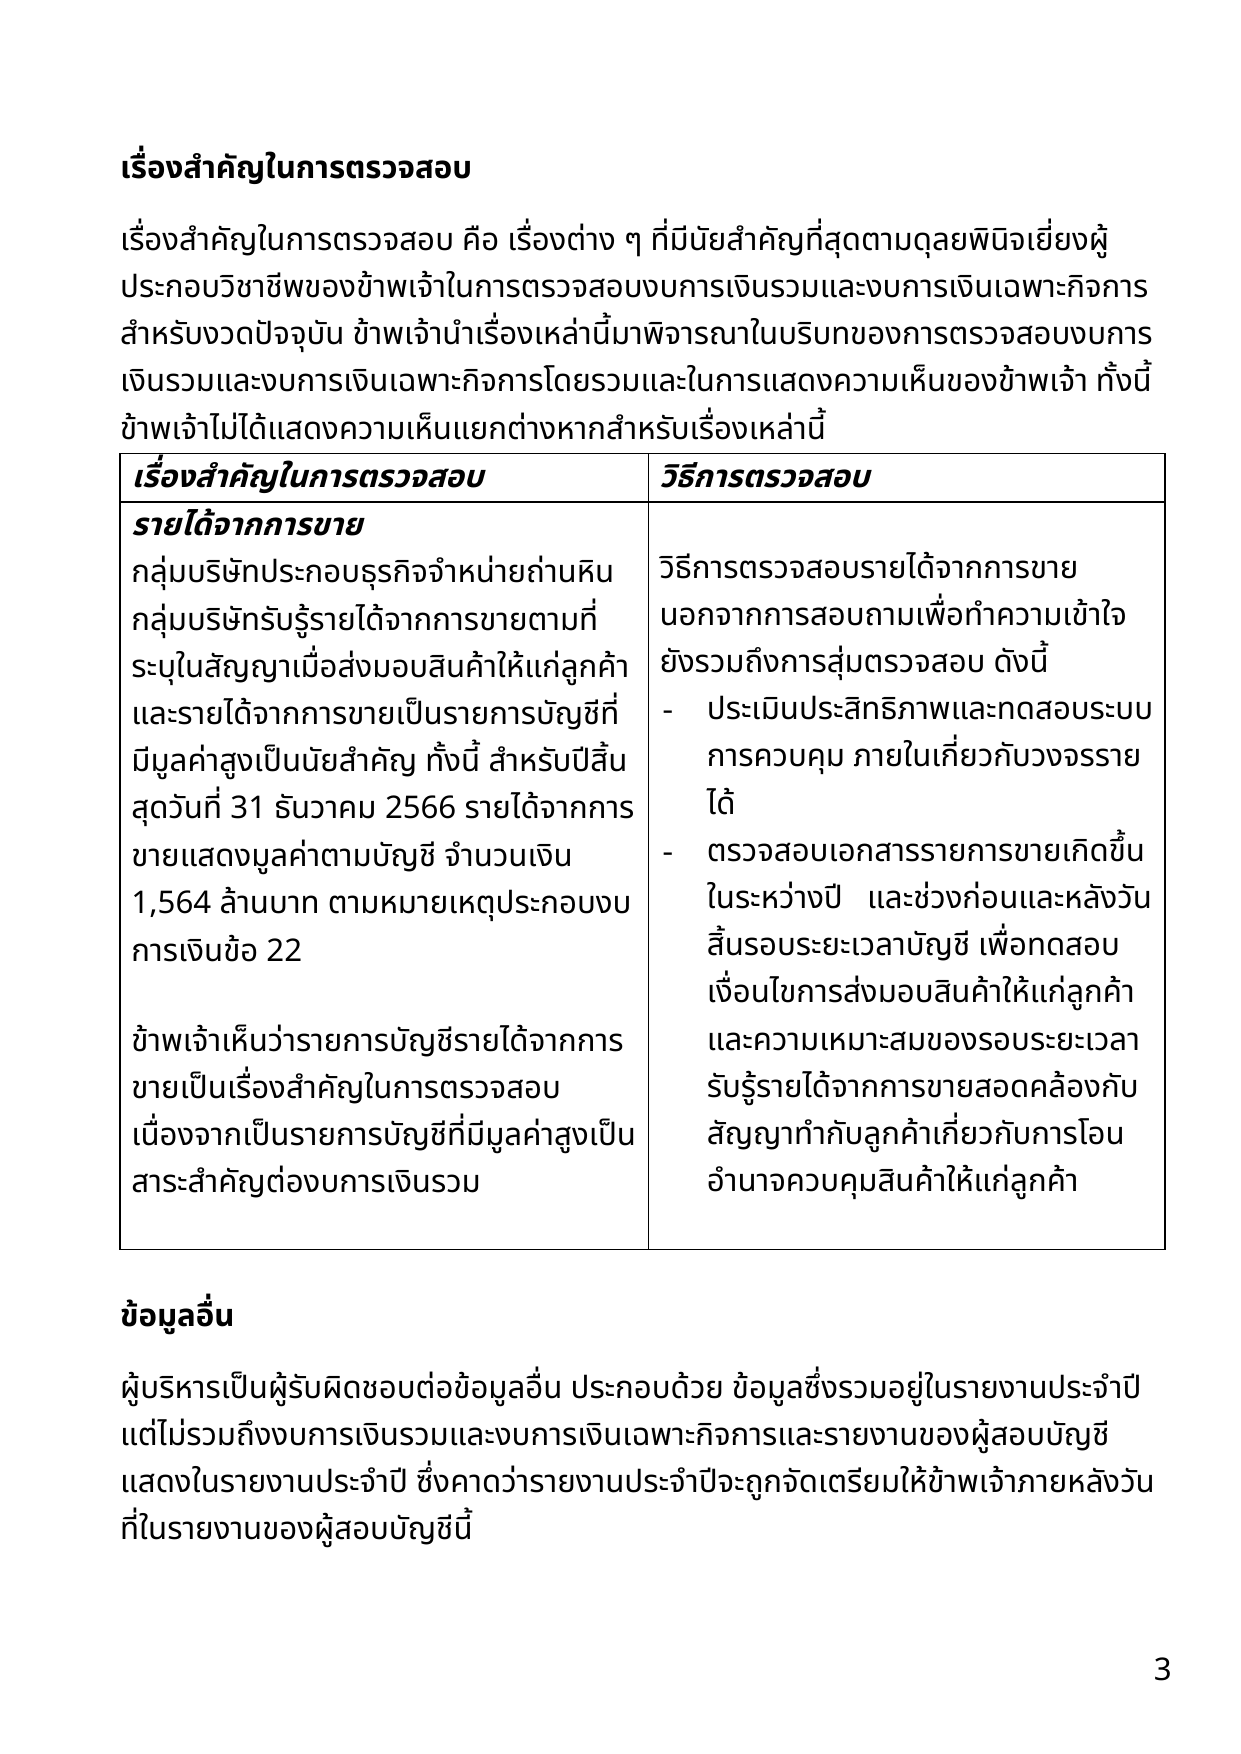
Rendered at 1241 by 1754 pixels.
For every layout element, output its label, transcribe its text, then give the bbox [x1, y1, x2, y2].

table_cell วิธีการตรวจสอบรายได้จากการขาย นอกจากการสอบถามเพื่อทำความเข้าใจ ยังรวมถึงการสุ่มตรวจสอบ ดังนี้ ประเมินประสิทธิภาพและทดสอบระบบการควบคุม ภายในเกี่ยวกับวงจรรายได้ ตรวจสอบเอกสารรายการขายเกิดขึ้นในระหว่างปี และช่วงก่อนและหลังวันสิ้นรอบระยะเวลาบัญชี เพื่อทดสอบเงื่อนไขการส่งมอบสินค้าให้แก่ลูกค้าและความเหมาะสมของรอบระยะเวลารับรู้รายได้จากการขายสอดคล้องกับสัญญาทำกับลูกค้าเกี่ยวกับการโอนอำนาจควบคุมสินค้าให้แก่ลูกค้า [649, 503, 1164, 1249]
text ข้อมูลอื่น [120, 1293, 1171, 1340]
text เรื่องสำคัญในการตรวจสอบ [120, 145, 1171, 192]
text ผู้บริหารเป็นผู้รับผิดชอบต่อข้อมูลอื่น ประกอบด้วย ข้อมูลซึ่งรวมอยู่ในรายงานประจำปี แต่ไม่รวมถึงงบการเงินรวมและงบการเงินเฉพาะกิจการและรายงานของผู้สอบบัญชีแสดงในรายงานประจำปี ซึ่งคาดว่ารายงานประจำปีจะถูกจัดเตรียมให้ข้าพเจ้าภายหลังวันที่ในรายงานของผู้สอบบัญชีนี้ [120, 1365, 1171, 1554]
table_header วิธีการตรวจสอบ [649, 454, 1164, 501]
table_header เรื่องสำคัญในการตรวจสอบ [121, 454, 648, 501]
table_cell รายได้จากการขาย กลุ่มบริษัทประกอบธุรกิจจำหน่ายถ่านหิน กลุ่มบริษัทรับรู้รายได้จากการขายตามที่ระบุในสัญญาเมื่อส่งมอบสินค้าให้แก่ลูกค้า และรายได้จากการขายเป็นรายการบัญชีที่มีมูลค่าสูงเป็นนัยสำคัญ ทั้งนี้ สำหรับปีสิ้นสุดวันที่ 31 ธันวาคม 2566 รายได้จากการขายแสดงมูลค่าตามบัญชี จำนวนเงิน 1,564 ล้านบาท ตามหมายเหตุประกอบงบการเงินข้อ 22 ข้าพเจ้าเห็นว่ารายการบัญชีรายได้จากการขายเป็นเรื่องสำคัญในการตรวจสอบเนื่องจากเป็นรายการบัญชีที่มีมูลค่าสูงเป็นสาระสำคัญต่องบการเงินรวม [121, 503, 648, 1249]
text เรื่องสำคัญในการตรวจสอบ คือ เรื่องต่าง ๆ ที่มีนัยสำคัญที่สุดตามดุลยพินิจเยี่ยงผู้ประกอบวิชาชีพของข้าพเจ้าในการตรวจสอบงบการเงินรวมและงบการเงินเฉพาะกิจการสำหรับงวดปัจจุบัน ข้าพเจ้านำเรื่องเหล่านี้มาพิจารณาในบริบทของการตรวจสอบงบการเงินรวมและงบการเงินเฉพาะกิจการโดยรวมและในการแสดงความเห็นของข้าพเจ้า ทั้งนี้ ข้าพเจ้าไม่ได้แสดงความเห็นแยกต่างหากสำหรับเรื่องเหล่านี้ [120, 217, 1171, 453]
